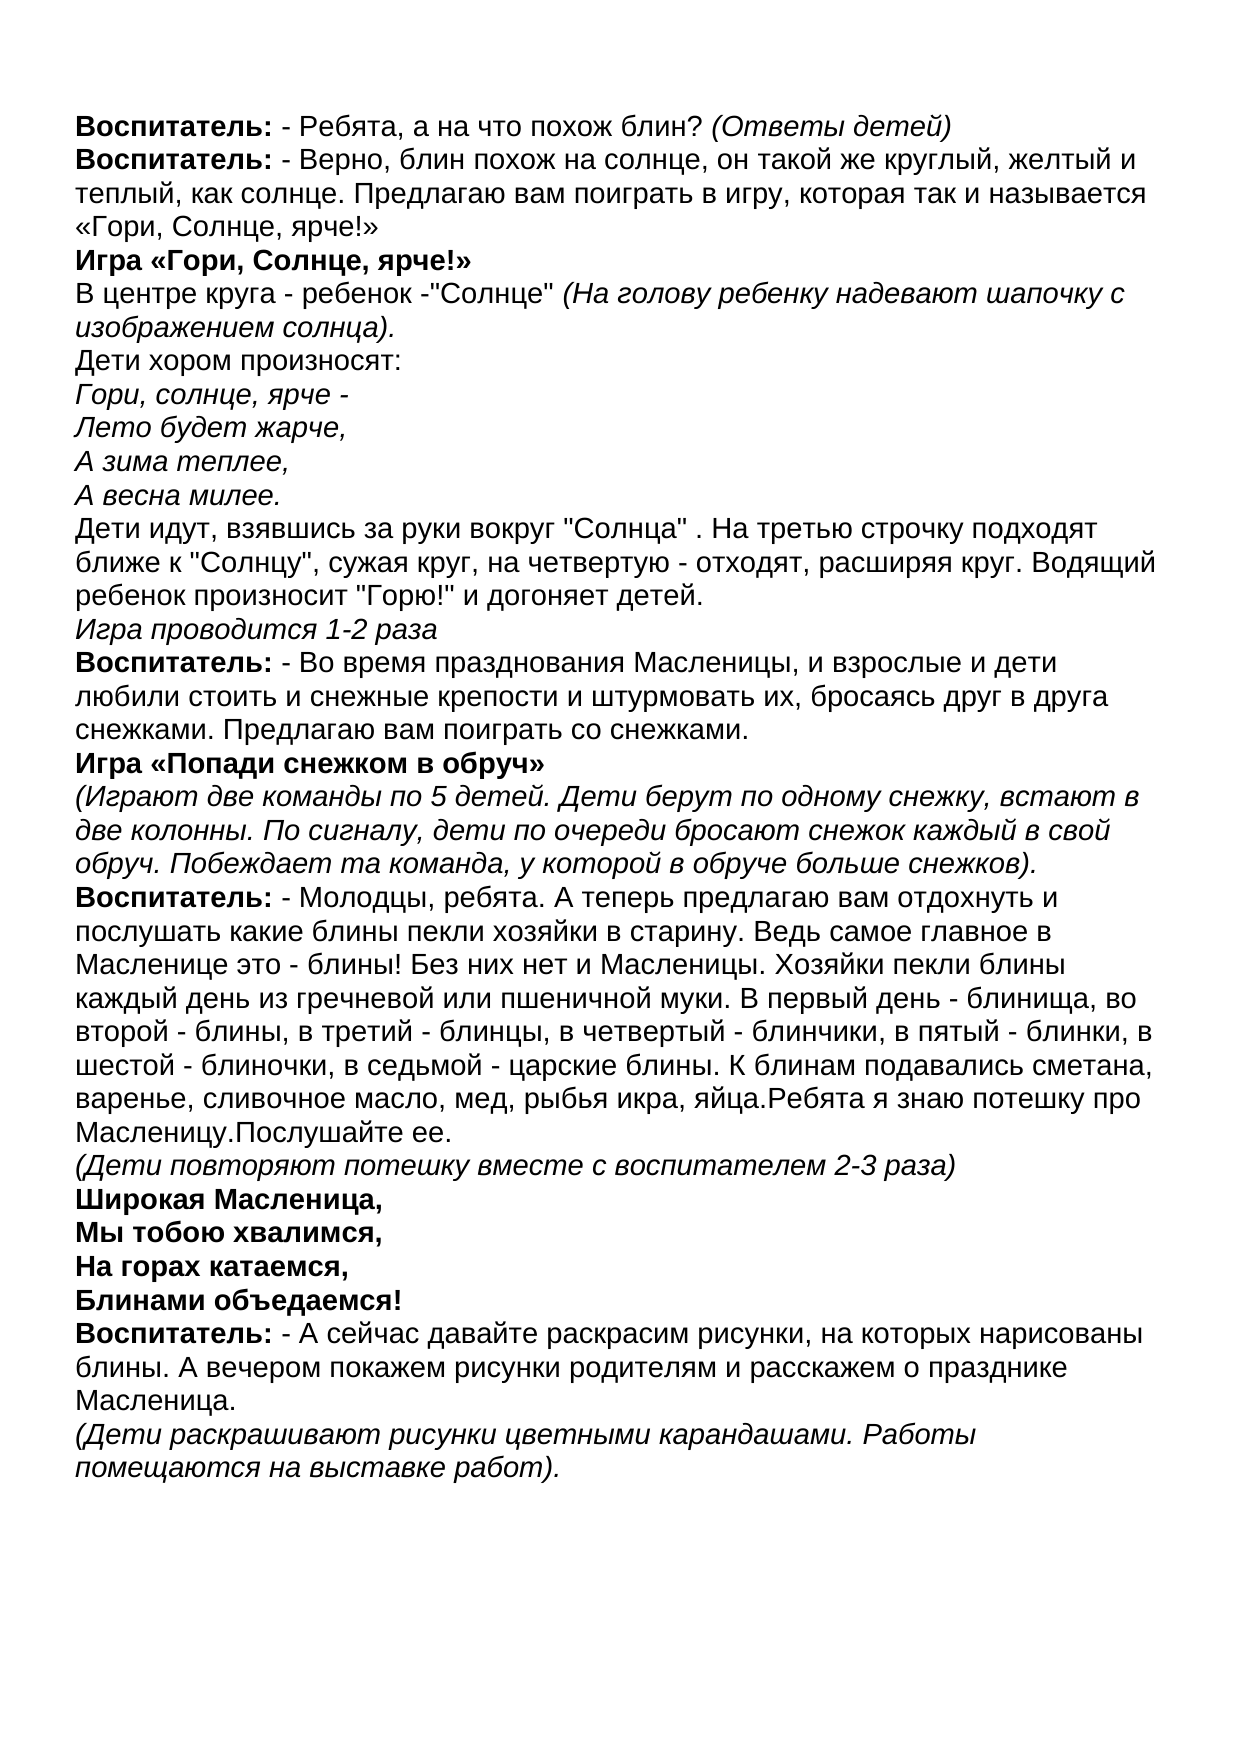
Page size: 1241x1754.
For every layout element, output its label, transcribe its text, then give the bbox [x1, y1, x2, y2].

text Воспитатель: - Ребята, а на что похож блин? (Ответы детей) Воспитатель: - Верно, блин похож на солнце, он такой же круглый, желтый и теплый, как солнце. Предлагаю вам поиграть в игру, которая так и называется «Гори, Солнце, ярче!» Игра «Гори, Солнце, ярче!» В центре круга - ребенок -"Солнце" (На голову ребенку надевают шапочку с изображением солнца). Дети хором произносят: Гори, солнце, ярче - Лето будет жарче, А зима теплее, А весна милее. Дети идут, взявшись за руки вокруг "Солнца" . На третью строчку подходят ближе к "Солнцу", сужая круг, на четвертую - отходят, расширяя круг. Водящий ребенок произносит "Горю!" и догоняет детей. Игра проводится 1-2 раза Воспитатель: - Во время празднования Масленицы, и взрослые и дети любили стоить и снежные крепости и штурмовать их, бросаясь друг в друга снежками. Предлагаю вам поиграть со снежками. Игра «Попади снежком в обруч» (Играют две команды по 5 детей. Дети берут по одному снежку, встают в две колонны. По сигналу, дети по очереди бросают снежок каждый в свой обруч. Побеждает та команда, у которой в обруче больше снежков). Воспитатель: - Молодцы, ребята. А теперь предлагаю вам отдохнуть и послушать какие блины пекли хозяйки в старину. Ведь самое главное в Масленице это - блины! Без них нет и Масленицы. Хозяйки пекли блины каждый день из гречневой или пшеничной муки. В первый день - блинища, во второй - блины, в третий - блинцы, в четвертый - блинчики, в пятый - блинки, в шестой - блиночки, в седьмой - царские блины. К блинам подавались сметана, варенье, сливочное масло, мед, рыбья икра, яйца.Ребята я знаю потешку про Масленицу.Послушайте ее. (Дети повторяют потешку вместе с воспитателем 2-3 раза) Широкая Масленица, Мы тобою хвалимся, На горах катаемся, Блинами объедаемся! Воспитатель: - А сейчас давайте раскрасим рисунки, на которых нарисованы блины. А вечером покажем рисунки родителям и расскажем о празднике Масленица. (Дети раскрашивают рисунки цветными карандашами. Работы помещаются на выставке работ). [75, 108, 1164, 1484]
